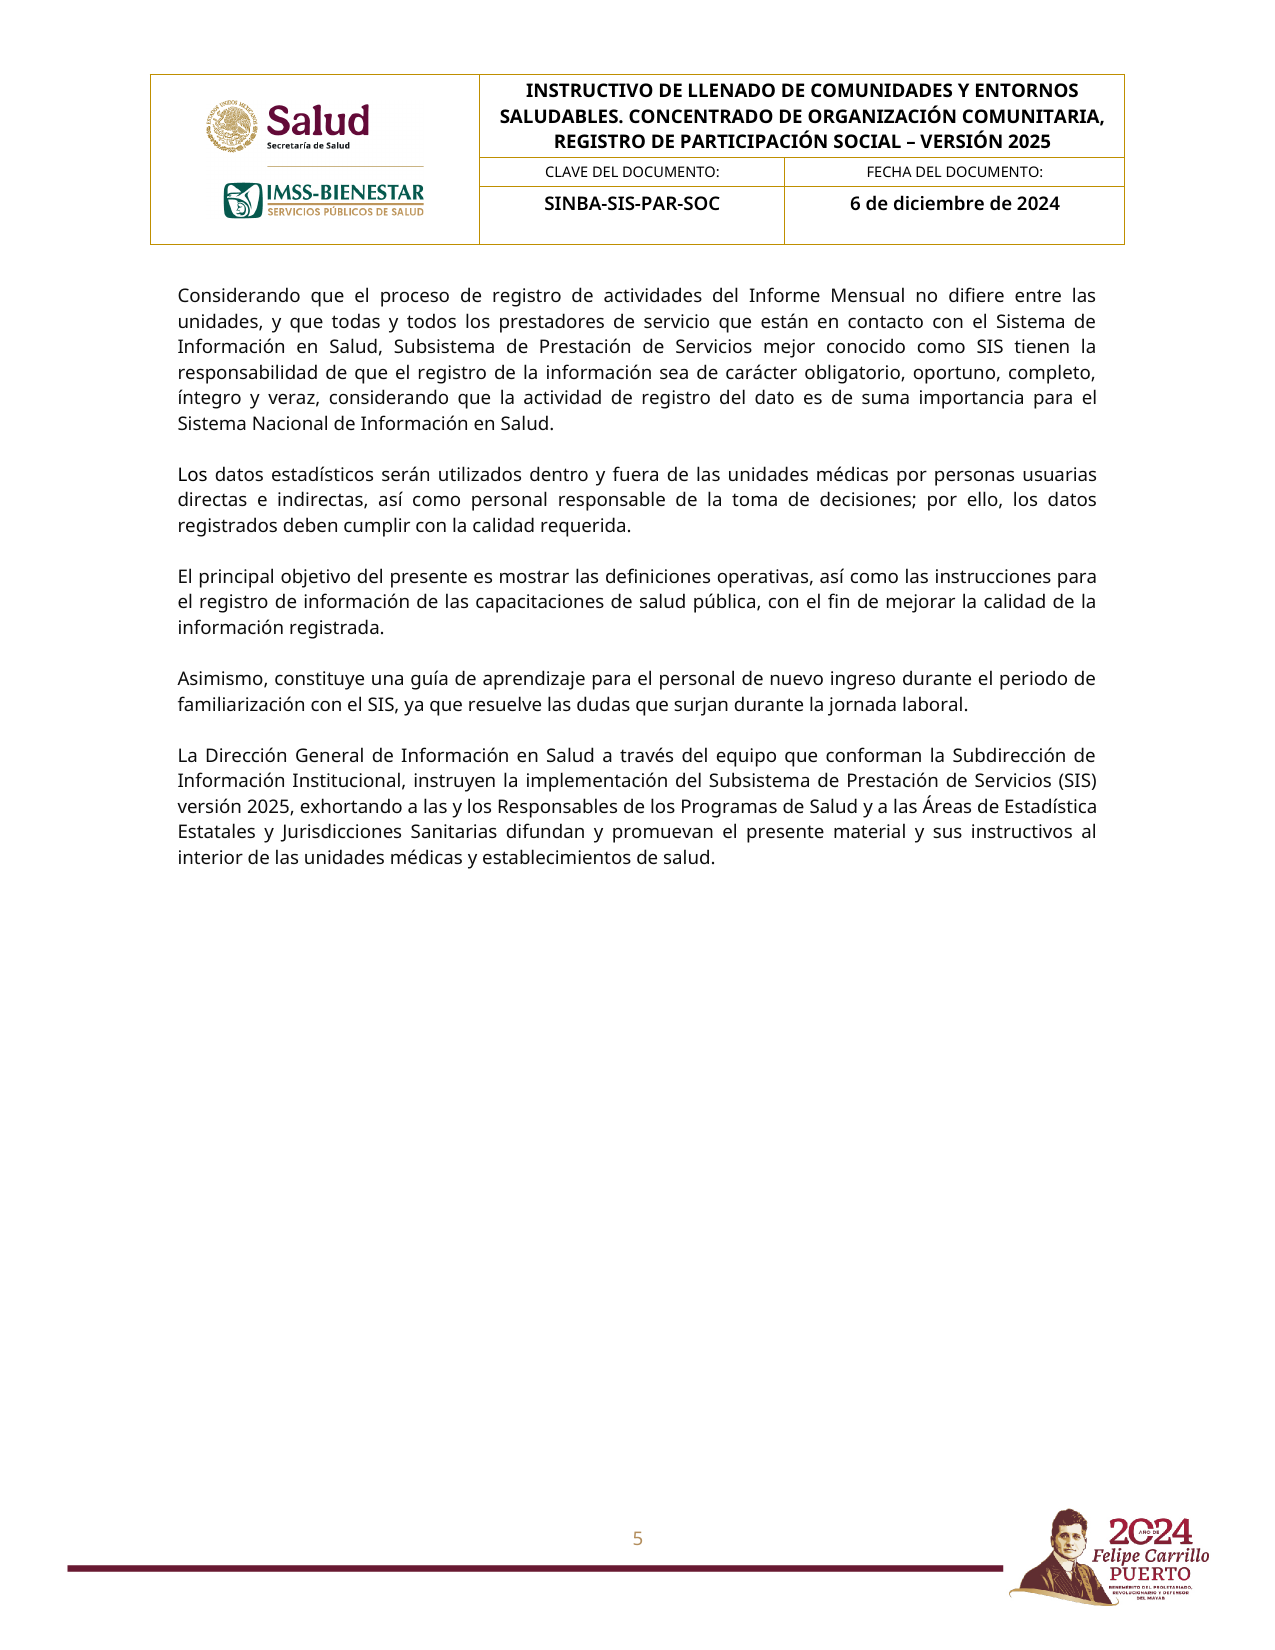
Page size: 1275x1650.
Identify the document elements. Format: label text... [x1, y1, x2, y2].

text Los datos estadísticos serán utilizados dentro y fuera de las unidades médicas por personas usuarias directas e indirectas, así como personal responsable de la toma de decisiones; por ello, los datos registrados deben cumplir con la calidad requerida. [177, 461, 1098, 538]
text Asimismo, constituye una guía de aprendizaje para el personal de nuevo ingreso durante el periodo de familiarización con el SIS, ya que resuelve las dudas que surjan durante la jornada laboral. [177, 665, 1098, 716]
text Considerando que el proceso de registro de actividades del Informe Mensual no difiere entre las unidades, y que todas y todos los prestadores de servicio que están en contacto con el Sistema de Información en Salud, Subsistema de Prestación de Servicios mejor conocido como SIS tienen la responsabilidad de que el registro de la información sea de carácter obligatorio, oportuno, completo, íntegro y veraz, considerando que la actividad de registro del dato es de suma importancia para el Sistema Nacional de Información en Salud. [177, 283, 1098, 436]
picture [0, 1497, 1275, 1650]
text La Dirección General de Información en Salud a través del equipo que conforman la Subdirección de Información Institucional, instruyen la implementación del Subsistema de Prestación de Servicios (SIS) versión 2025, exhortando a las y los Responsables de los Programas de Salud y a las Áreas de Estadística Estatales y Jurisdicciones Sanitarias difundan y promuevan el presente material y sus instructivos al interior de las unidades médicas y establecimientos de salud. [177, 742, 1098, 869]
picture [206, 100, 424, 219]
text El principal objetivo del presente es mostrar las definiciones operativas, así como las instrucciones para el registro de información de las capacitaciones de salud pública, con el fin de mejorar la calidad de la información registrada. [177, 563, 1098, 640]
